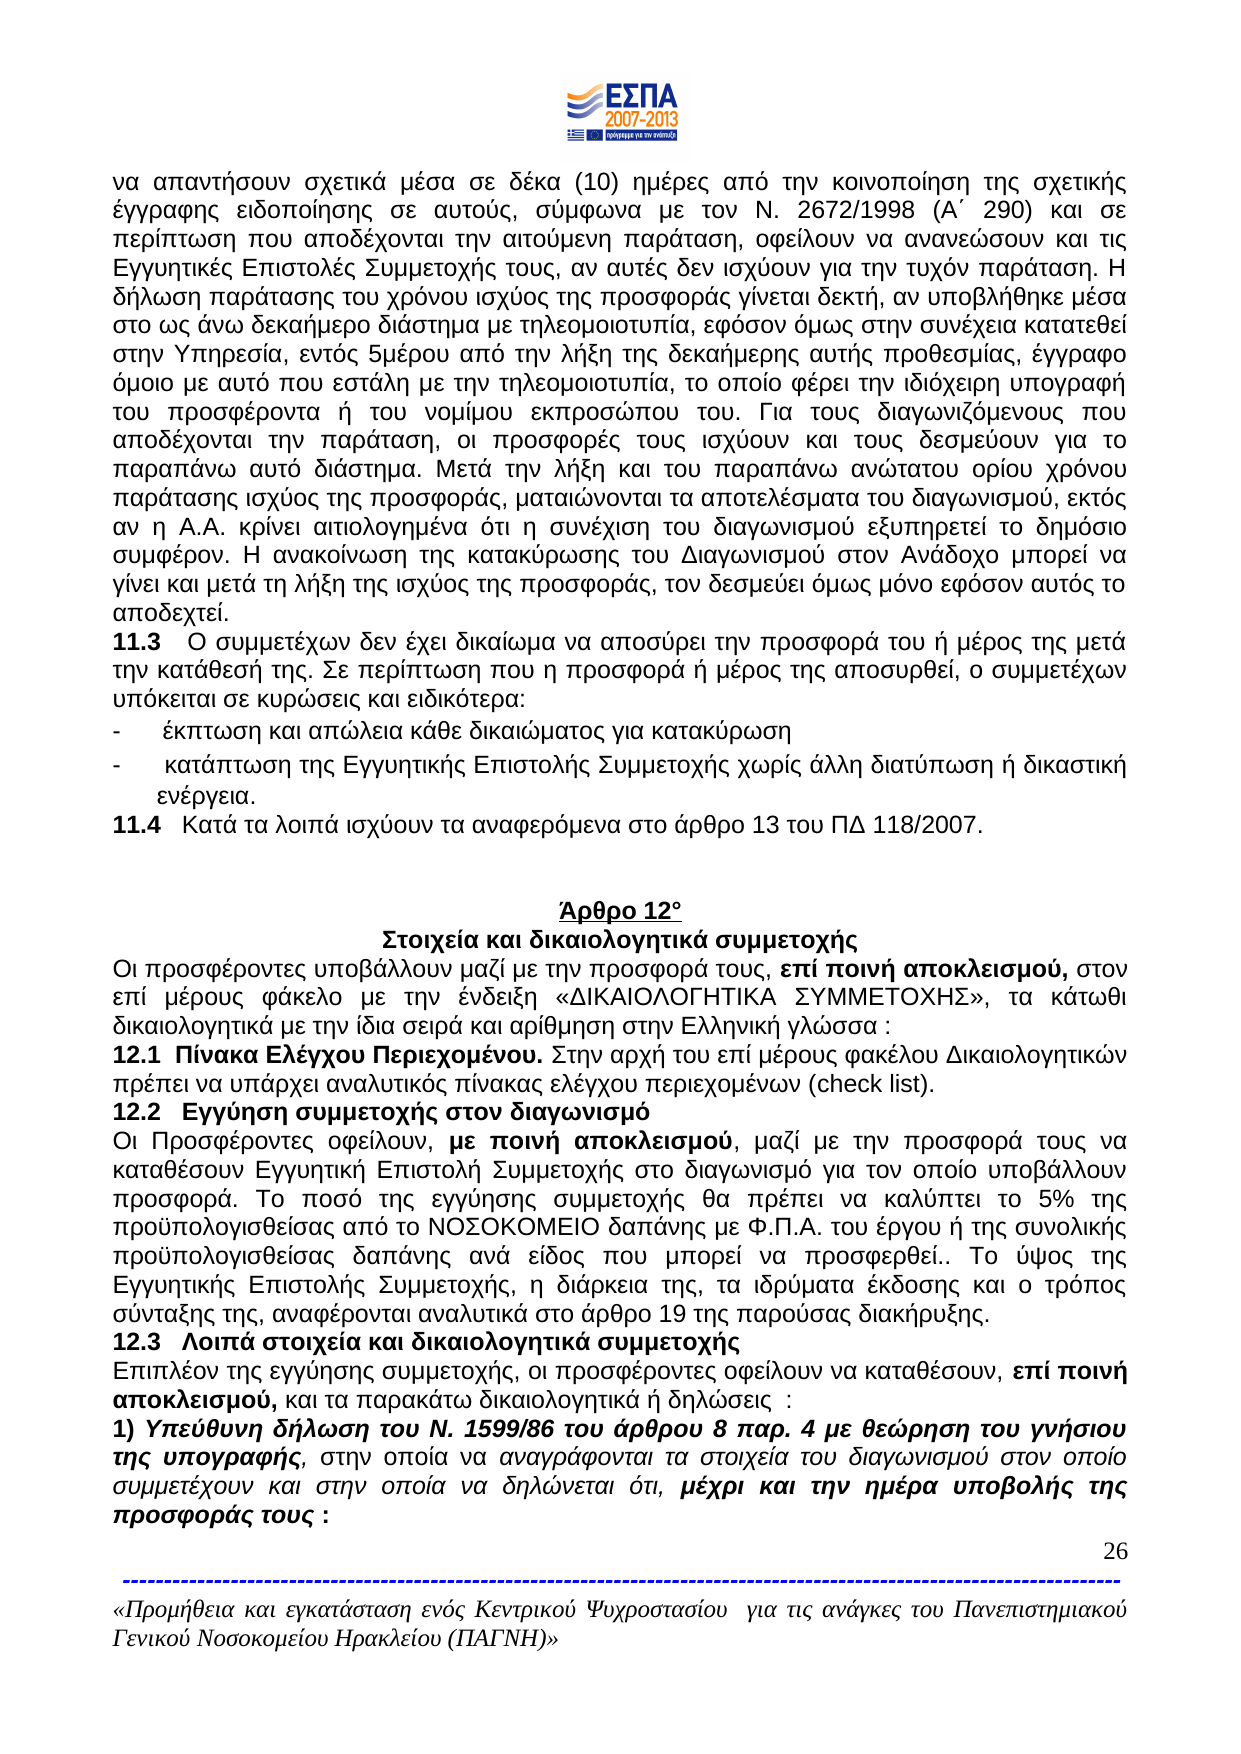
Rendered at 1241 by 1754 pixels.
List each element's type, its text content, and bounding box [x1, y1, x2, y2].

text Άρθρο 12° [112, 896, 1128, 925]
text 12.1 Πίνακα Ελέγχου Περιεχομένου. Στην αρχή του επί μέρους φακέλου Δικαιολογητικών πρέπει να υπάρχει αναλυτικός πίνακας ελέγχου περιεχομένων (check list). [112, 1040, 1128, 1097]
text 11.3 Ο συμμετέχων δεν έχει δικαίωμα να αποσύρει την προσφορά του ή μέρος της μετά την κατάθεσή της. Σε περίπτωση που η προσφορά ή μέρος της αποσυρθεί, ο συμμετέχων υπόκειται σε κυρώσεις και ειδικότερα: [112, 627, 1128, 713]
text 12.3 Λοιπά στοιχεία και δικαιολογητικά συμμετοχής [112, 1327, 1128, 1356]
text Οι προσφέροντες υποβάλλουν μαζί με την προσφορά τους, επί ποινή αποκλεισμού, στον επί μέρους φάκελο με την ένδειξη «ΔΙΚΑΙΟΛΟΓΗΤΙΚΑ ΣΥΜΜΕΤΟΧΗΣ», τα κάτωθι δικαιολογητικά με την ίδια σειρά και αρίθμηση στην Ελληνική γλώσσα : [112, 953, 1128, 1040]
text 1) Υπεύθυνη δήλωση του Ν. 1599/86 του άρθρου 8 παρ. 4 με θεώρηση του γνήσιου της υπογραφής, στην οποία να αναγράφονται τα στοιχεία του διαγωνισμού στον οποίο συμμετέχουν και στην οποία να δηλώνεται ότι, μέχρι και την ημέρα υποβολής της προσφοράς τους : [112, 1413, 1128, 1528]
text Οι Προσφέροντες οφείλουν, με ποινή αποκλεισμού, μαζί με την προσφορά τους να καταθέσουν Εγγυητική Επιστολή Συμμετοχής στο διαγωνισμό για τον οποίο υποβάλλουν προσφορά. Το ποσό της εγγύησης συμμετοχής θα πρέπει να καλύπτει το 5% της προϋπολογισθείσας από το ΝΟΣΟΚΟΜΕΙΟ δαπάνης με Φ.Π.Α. του έργου ή της συνολικής προϋπολογισθείσας δαπάνης ανά είδος που μπορεί να προσφερθεί.. Το ύψος της Εγγυητικής Επιστολής Συμμετοχής, η διάρκεια της, τα ιδρύματα έκδοσης και ο τρόπος σύνταξης της, αναφέρονται αναλυτικά στο άρθρο 19 της παρούσας διακήρυξης. [112, 1126, 1128, 1327]
text 12.2 Εγγύηση συμμετοχής στον διαγωνισμό [112, 1097, 1128, 1126]
text Στοιχεία και δικαιολογητικά συμμετοχής [112, 925, 1128, 953]
text Επιπλέον της εγγύησης συμμετοχής, οι προσφέροντες οφείλουν να καταθέσουν, επί ποινή αποκλεισμού, και τα παρακάτω δικαιολογητικά ή δηλώσεις : [112, 1356, 1128, 1413]
list κατάπτωση της Εγγυητικής Επιστολής Συμμετοχής χωρίς άλλη διατύπωση ή δικαστική ενέργεια. [112, 747, 1128, 810]
text 11.4 Κατά τα λοιπά ισχύουν τα αναφερόμενα στο άρθρο 13 του ΠΔ 118/2007. [112, 810, 1128, 838]
list έκπτωση και απώλεια κάθε δικαιώματος για κατακύρωση [112, 713, 1128, 747]
picture [558, 73, 690, 162]
